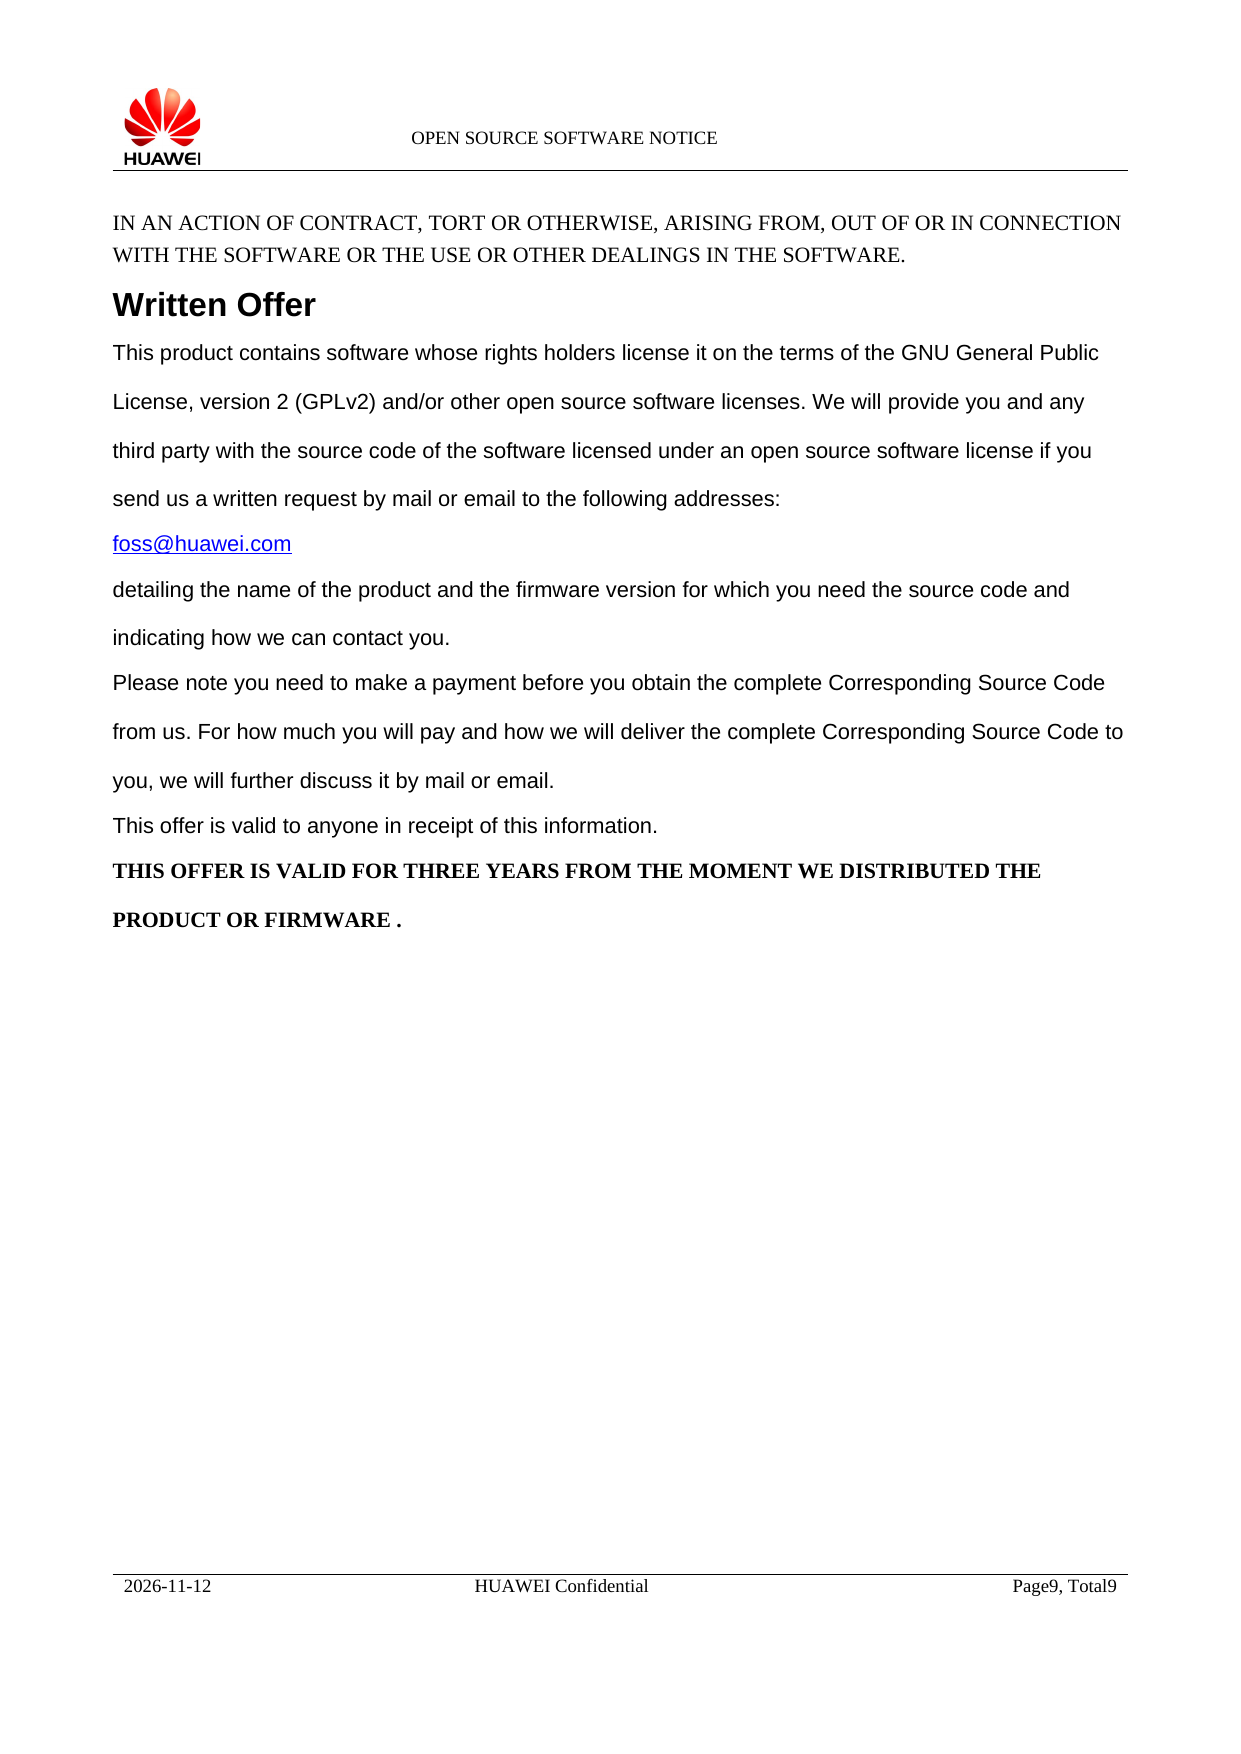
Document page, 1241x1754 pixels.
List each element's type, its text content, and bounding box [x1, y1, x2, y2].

text This offer is valid for three years from the moment we distributed the product or firmware . [112, 854, 1128, 936]
text Please note you need to make a payment before you obtain the complete Corresponding Source Code from us. For how much you will pay and how we will deliver the complete Corresponding Source Code to you, we will further discuss it by mail or email. [112, 667, 1128, 797]
text foss@huawei.com [112, 528, 1128, 560]
text Written Offer [112, 271, 1128, 336]
text This offer is valid to anyone in receipt of this information. [112, 809, 1128, 842]
picture [124, 88, 201, 165]
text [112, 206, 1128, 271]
text detailing the name of the product and the firmware version for which you need the source code and indicating how we can contact you. [112, 573, 1128, 654]
text This product contains software whose rights holders license it on the terms of the GNU General Public License, version 2 (GPLv2) and/or other open source software licenses. We will provide you and any third party with the source code of the software licensed under an open source software license if you send us a written request by mail or email to the following addresses: [112, 336, 1128, 515]
